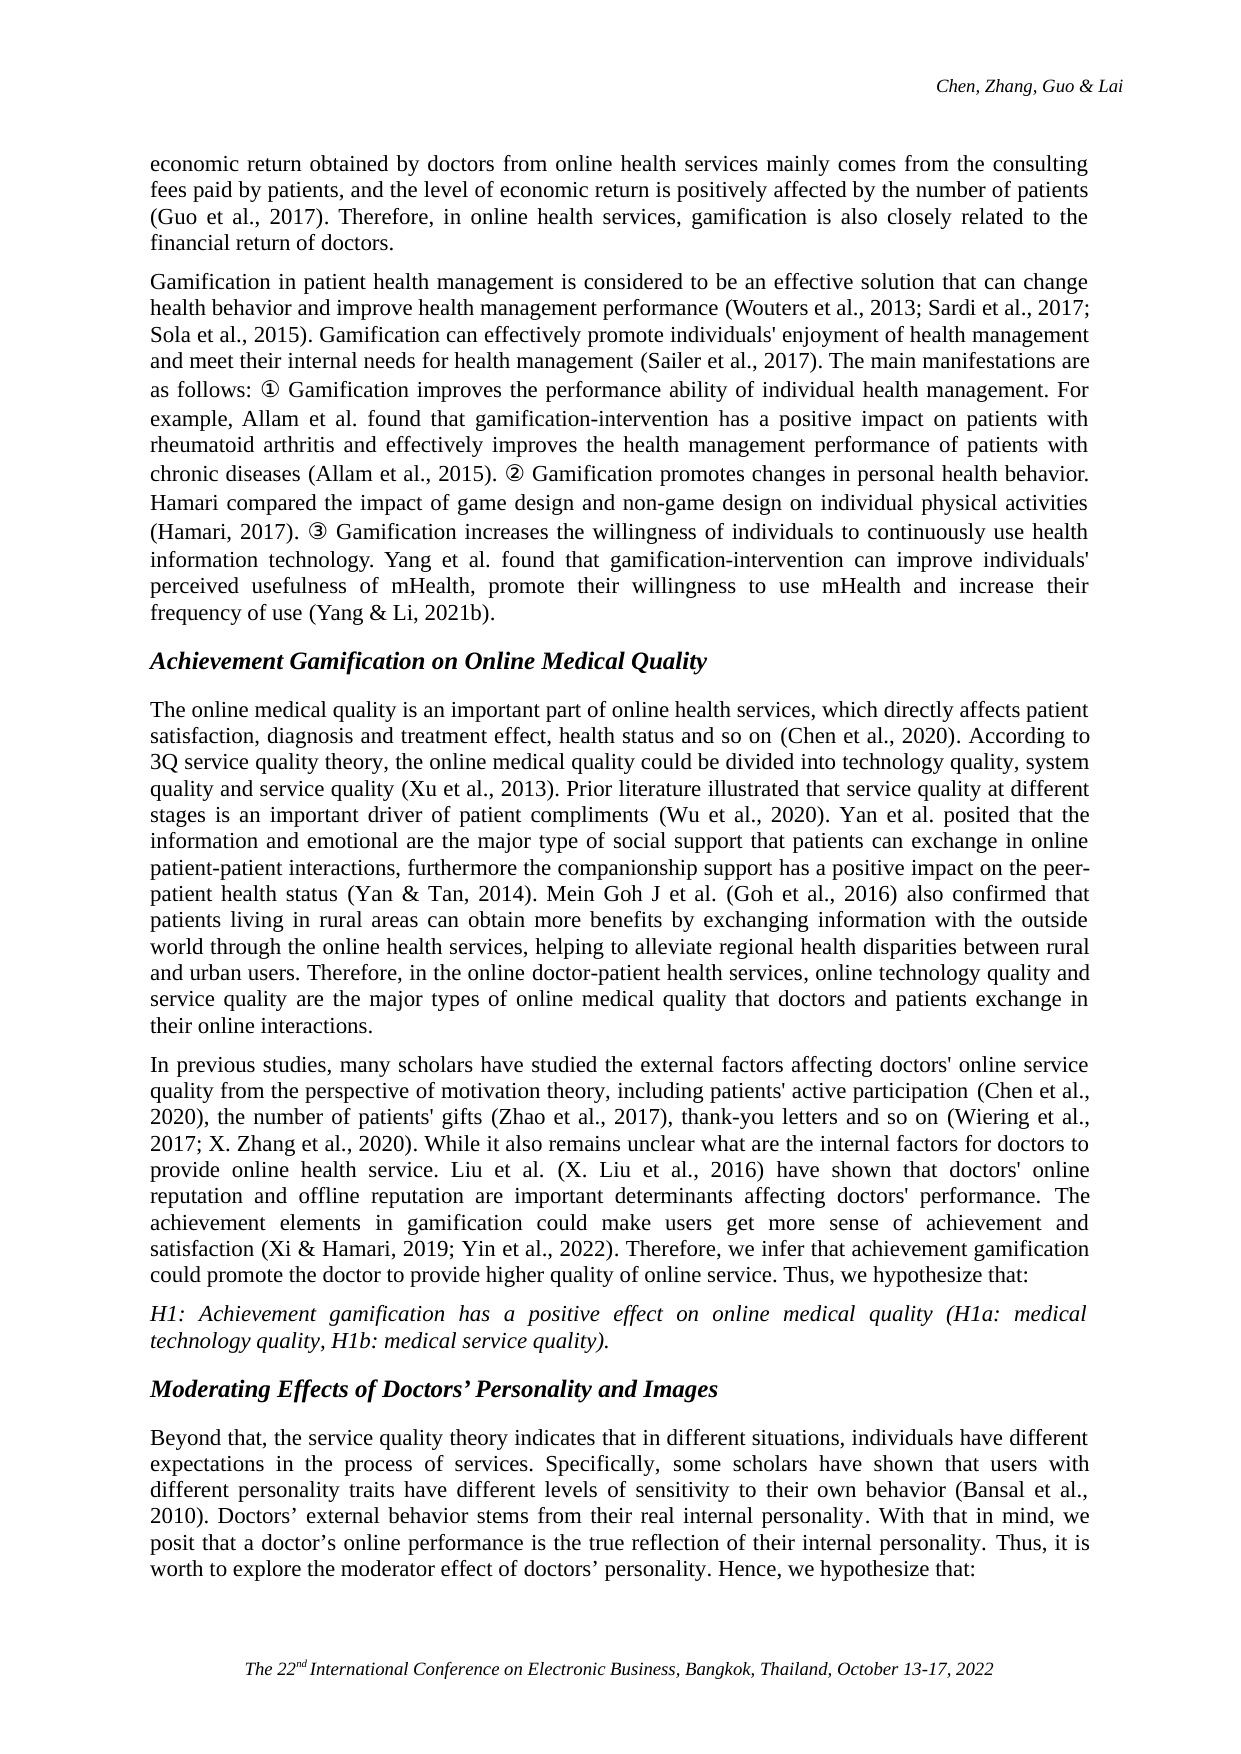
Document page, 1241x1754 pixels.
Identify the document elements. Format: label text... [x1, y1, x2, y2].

text Gamification in patient health management is considered to be an effective solution that can change health behavior and improve health management performance (Wouters et al., 2013; Sardi et al., 2017; Sola et al., 2015). Gamification can effectively promote individuals' enjoyment of health management and meet their internal needs for health management (Sailer et al., 2017). The main manifestations are as follows: ① Gamification improves the performance ability of individual health management. For example, Allam et al. found that gamification-intervention has a positive impact on patients with rheumatoid arthritis and effectively improves the health management performance of patients with chronic diseases (Allam et al., 2015). ② Gamification promotes changes in personal health behavior. Hamari compared the impact of game design and non-game design on individual physical activities (Hamari, 2017). ③ Gamification increases the willingness of individuals to continuously use health information technology. Yang et al. found that gamification-intervention can improve individuals' perceived usefulness of mHealth, promote their willingness to use mHealth and increase their frequency of use (Yang & Li, 2021b). [150, 268, 1090, 625]
text H1: Achievement gamification has a positive effect on online medical quality (H1a: medical technology quality, H1b: medical service quality). [150, 1300, 1090, 1353]
text Beyond that, the service quality theory indicates that in different situations, individuals have different expectations in the process of services. Specifically, some scholars have shown that users with different personality traits have different levels of sensitivity to their own behavior (Bansal et al., 2010). Doctors’ external behavior stems from their real internal personality. With that in mind, we posit that a doctor’s online performance is the true reflection of their internal personality. Thus, it is worth to explore the moderator effect of doctors’ personality. Hence, we hypothesize that: [150, 1423, 1090, 1582]
text The online medical quality is an important part of online health services, which directly affects patient satisfaction, diagnosis and treatment effect, health status and so on (Chen et al., 2020). According to 3Q service quality theory, the online medical quality could be divided into technology quality, system quality and service quality (Xu et al., 2013). Prior literature illustrated that service quality at different stages is an important driver of patient compliments (Wu et al., 2020). Yan et al. posited that the information and emotional are the major type of social support that patients can exchange in online patient-patient interactions, furthermore the companionship support has a positive impact on the peer-patient health status (Yan & Tan, 2014). Mein Goh J et al. (Goh et al., 2016) also confirmed that patients living in rural areas can obtain more benefits by exchanging information with the outside world through the online health services, helping to alleviate regional health disparities between rural and urban users. Therefore, in the online doctor-patient health services, online technology quality and service quality are the major types of online medical quality that doctors and patients exchange in their online interactions. [150, 696, 1090, 1038]
subtitle Moderating Effects of Doctors’ Personality and Images [150, 1374, 1090, 1403]
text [150, 150, 1090, 255]
text In previous studies, many scholars have studied the external factors affecting doctors' online service quality from the perspective of motivation theory, including patients' active participation (Chen et al., 2020), the number of patients' gifts (Zhao et al., 2017), thank-you letters and so on (Wiering et al., 2017; X. Zhang et al., 2020). While it also remains unclear what are the internal factors for doctors to provide online health service. Liu et al. (X. Liu et al., 2016) have shown that doctors' online reputation and offline reputation are important determinants affecting doctors' performance. The achievement elements in gamification could make users get more sense of achievement and satisfaction (Xi & Hamari, 2019; Yin et al., 2022). Therefore, we infer that achievement gamification could promote the doctor to provide higher quality of online service. Thus, we hypothesize that: [150, 1051, 1090, 1288]
subtitle Achievement Gamification on Online Medical Quality [150, 646, 1090, 675]
